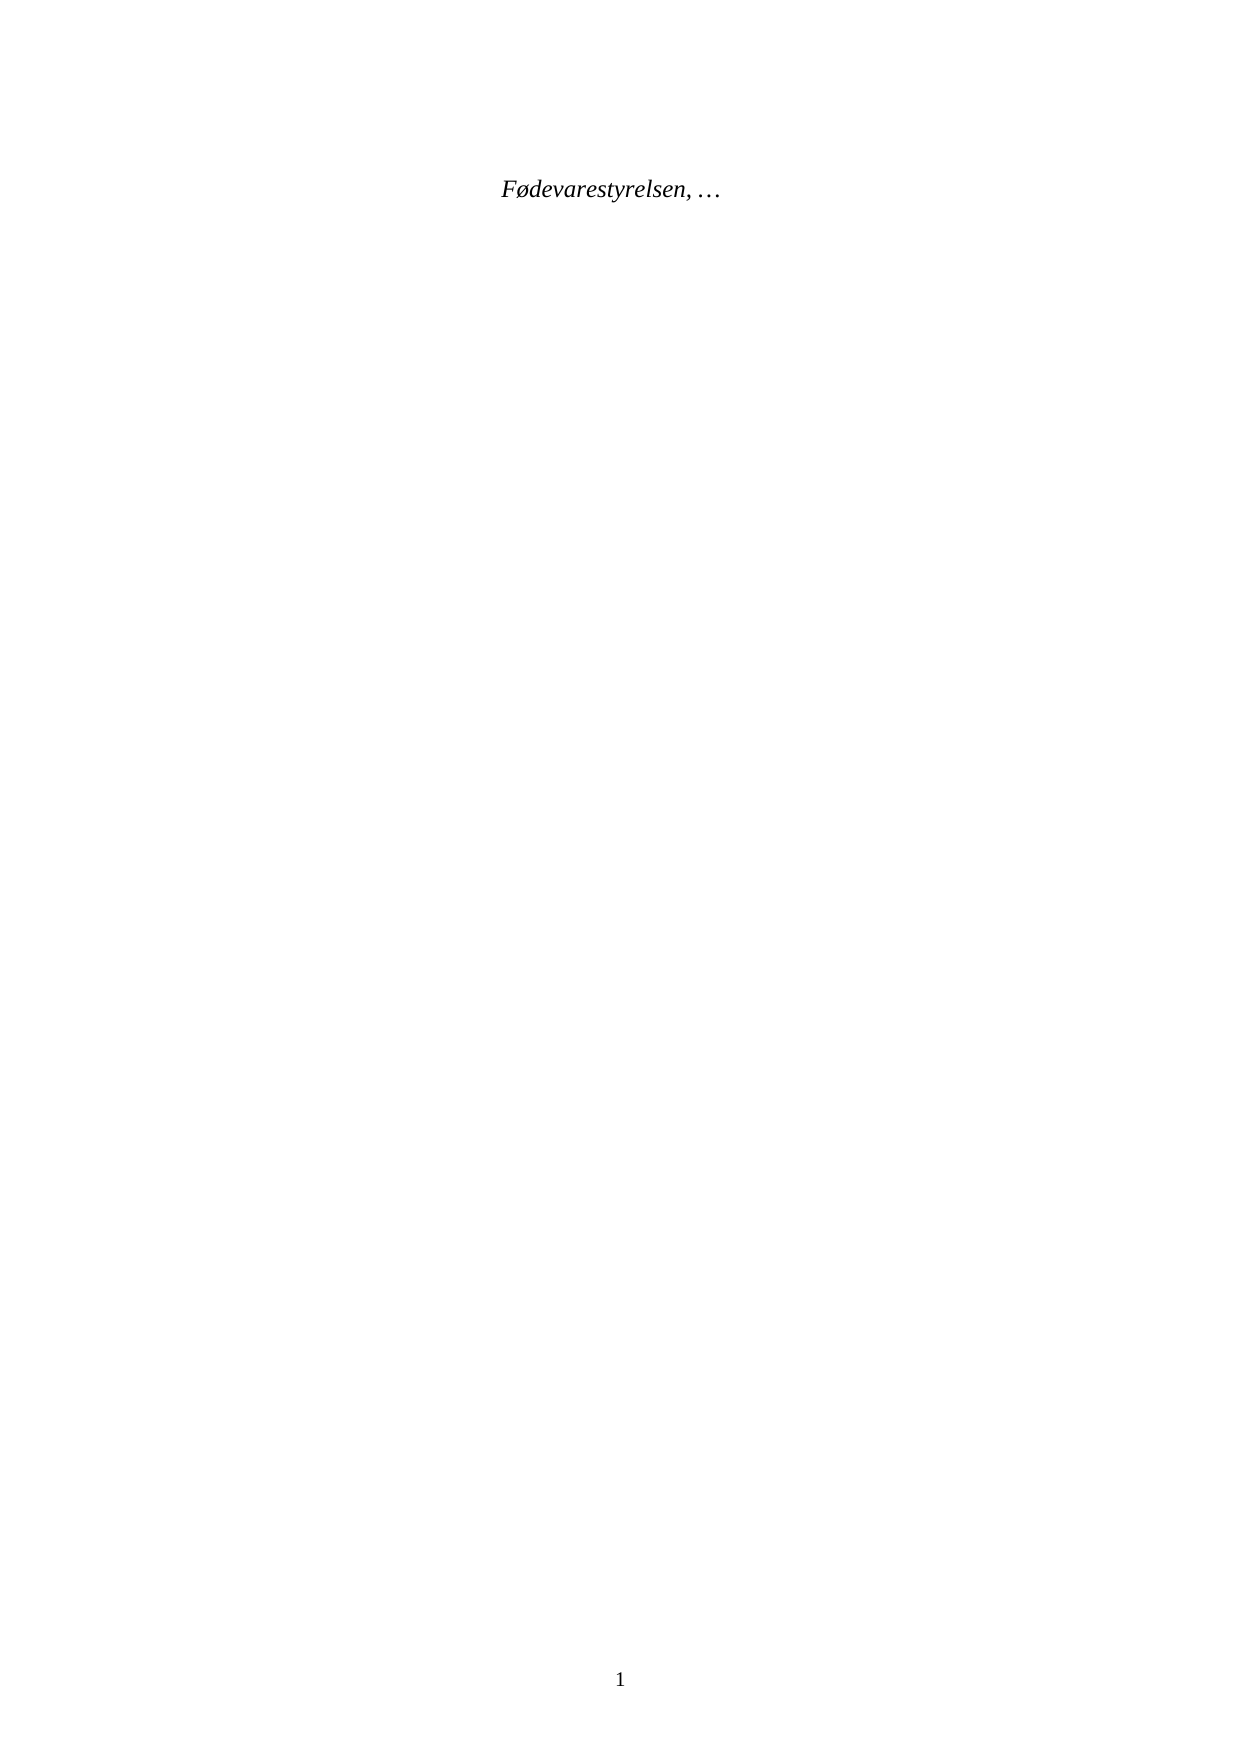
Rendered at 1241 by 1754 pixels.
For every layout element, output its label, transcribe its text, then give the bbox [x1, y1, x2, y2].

text Fødevarestyrelsen, … [42, 174, 1182, 203]
